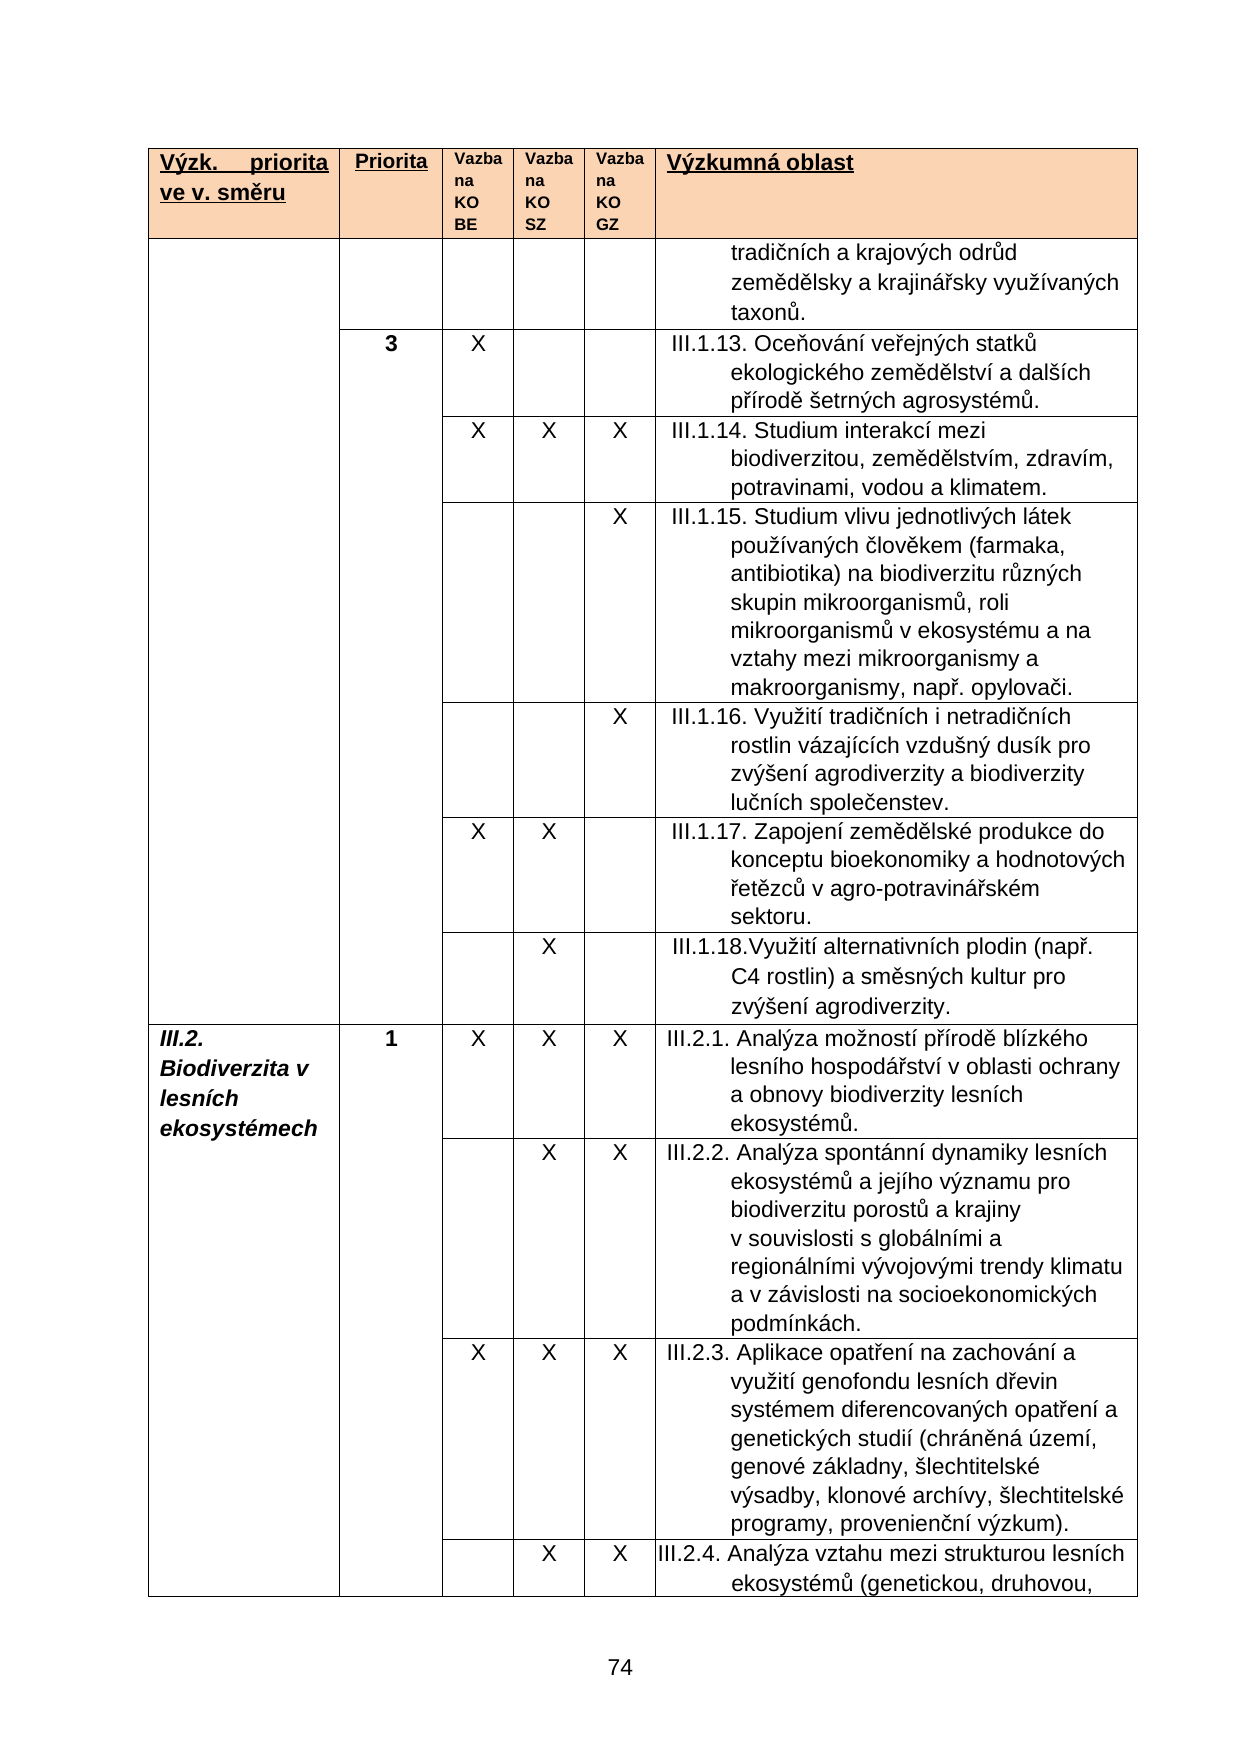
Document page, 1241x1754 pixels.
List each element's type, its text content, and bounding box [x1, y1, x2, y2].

table_cell X [585, 417, 655, 502]
table_cell III.1.18.Využití alternativních plodin (např. C4 rostlin) a směsných kultur pro zvýšení agrodiverzity. [656, 933, 1137, 1023]
table_cell X [443, 818, 513, 932]
table_cell III.1.15. Studium vlivu jednotlivých látek používaných člověkem (farmaka, antibiotika) na biodiverzitu různých skupin mikroorganismů, roli mikroorganismů v ekosystému a na vztahy mezi mikroorganismy a makroorganismy, např. opylovači. [656, 503, 1137, 702]
table_cell X [514, 1025, 584, 1138]
table_cell [443, 933, 513, 1023]
table_cell X [514, 1540, 584, 1596]
table_cell X [443, 330, 513, 416]
table_cell X [585, 1339, 655, 1538]
table_cell X [514, 1339, 584, 1538]
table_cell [656, 239, 1137, 329]
table_cell III.1.17. Zapojení zemědělské produkce do konceptu bioekonomiky a hodnotových řetězců v agro-potravinářském sektoru. [656, 818, 1137, 932]
table_cell [443, 503, 513, 702]
table_cell X [585, 703, 655, 817]
table_cell X [443, 1339, 513, 1538]
table_header Vazba na KO SZ [514, 149, 584, 238]
table_cell [443, 1139, 513, 1338]
table_cell X [585, 503, 655, 702]
table_header Výzk. priorita ve v. směru [149, 149, 339, 238]
table_cell [514, 239, 584, 329]
table_cell [585, 933, 655, 1023]
table_cell X [514, 1139, 584, 1338]
table_header Priorita [340, 149, 442, 238]
table_header Vazba na KO BE [443, 149, 513, 238]
table_cell 3 [340, 330, 442, 1023]
table_cell X [443, 1025, 513, 1138]
table_cell III.2.2. Analýza spontánní dynamiky lesních ekosystémů a jejího významu pro biodiverzitu porostů a krajiny v souvislosti s globálními a regionálními vývojovými trendy klimatu a v závislosti na socioekonomických podmínkách. [656, 1139, 1137, 1338]
table_cell [443, 703, 513, 817]
table_header Výzkumná oblast [656, 149, 1137, 238]
table_cell 1 [340, 1025, 442, 1596]
table_cell [514, 503, 584, 702]
table_cell [514, 703, 584, 817]
table_cell III.1.14. Studium interakcí mezi biodiverzitou, zemědělstvím, zdravím, potravinami, vodou a klimatem. [656, 417, 1137, 502]
table_cell [514, 330, 584, 416]
table_cell III.2.3. Aplikace opatření na zachování a využití genofondu lesních dřevin systémem diferencovaných opatření a genetických studií (chráněná území, genové základny, šlechtitelské výsadby, klonové archívy, šlechtitelské programy, provenienční výzkum). [656, 1339, 1137, 1538]
table_cell [585, 818, 655, 932]
table_cell [443, 1540, 513, 1596]
table_cell III.2.1. Analýza možností přírodě blízkého lesního hospodářství v oblasti ochrany a obnovy biodiverzity lesních ekosystémů. [656, 1025, 1137, 1138]
table_cell X [443, 239, 513, 329]
table_cell X [514, 933, 584, 1023]
table_cell X [514, 417, 584, 502]
table_cell X [585, 1540, 655, 1596]
table_cell [585, 330, 655, 416]
table_cell X [585, 1139, 655, 1338]
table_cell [656, 1540, 1137, 1596]
table_cell X [585, 239, 655, 329]
table_cell X [514, 818, 584, 932]
table_cell III.1.16. Využití tradičních i netradičních rostlin vázajících vzdušný dusík pro zvýšení agrodiverzity a biodiverzity lučních společenstev. [656, 703, 1137, 817]
table_cell X [443, 417, 513, 502]
table_cell III.2. Biodiverzita v lesních ekosystémech [149, 1025, 339, 1596]
table_cell III.1.13. Oceňování veřejných statků ekologického zemědělství a dalších přírodě šetrných agrosystémů. [656, 330, 1137, 416]
table_header Vazba na KO GZ [585, 149, 655, 238]
table_cell X [585, 1025, 655, 1138]
